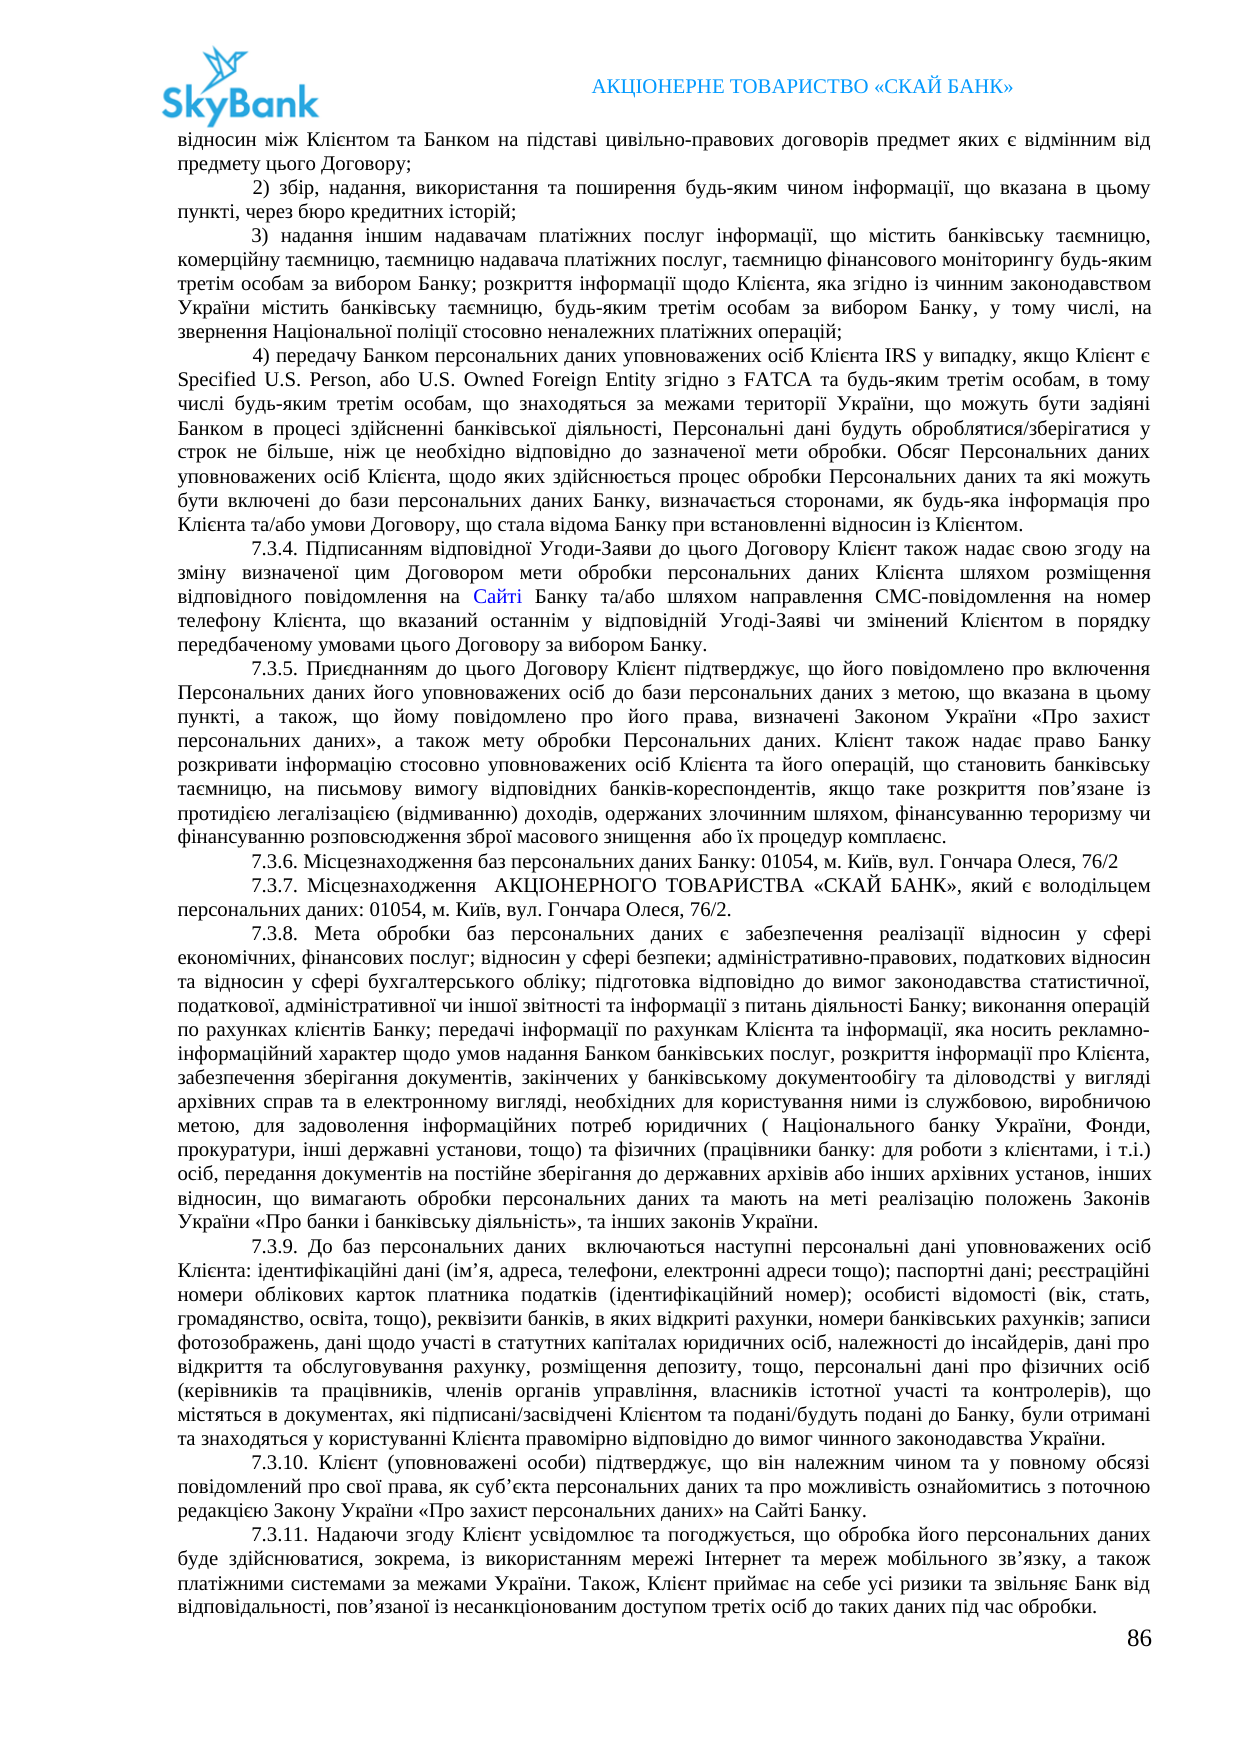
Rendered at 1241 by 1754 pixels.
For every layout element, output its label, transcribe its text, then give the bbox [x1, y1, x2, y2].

text 7.3.4. Підписанням відповідної Угоди-Заяви до цього Договору Клієнт також надає свою згоду на зміну визначеної цим Договором мети обробки персональних даних Клієнта шляхом розміщення відповідного повідомлення на Сайті Банку та/або шляхом направлення СМС-повідомлення на номер телефону Клієнта, що вказаний останнім у відповідній Угоді-Заяві чи змінений Клієнтом в порядку передбаченому умовами цього Договору за вибором Банку. [177, 536, 1152, 656]
text 7.3.6. Місцезнаходження баз персональних даних Банку: 01054, м. Київ, вул. Гончара Олеся, 76/2 [177, 848, 1152, 873]
text 7.3.8. Мета обробки баз персональних даних є забезпечення реалізації відносин у сфері економічних, фінансових послуг; відносин у сфері безпеки; адміністративно-правових, податкових відносин та відносин у сфері бухгалтерського обліку; підготовка відповідно до вимог законодавства статистичної, податкової, адміністративної чи іншої звітності та інформації з питань діяльності Банку; виконання операцій по рахунках клієнтів Банку; передачі інформації по рахункам Клієнта та інформації, яка носить рекламно-інформаційний характер щодо умов надання Банком банківських послуг, розкриття інформації про Клієнта, забезпечення зберігання документів, закінчених у банківському документообігу та діловодстві у вигляді архівних справ та в електронному вигляді, необхідних для користування ними із службовою, виробничою метою, для задоволення інформаційних потреб юридичних ( Національного банку України, Фонди, прокуратури, інші державні установи, тощо) та фізичних (працівники банку: для роботи з клієнтами, і т.і.) осіб, передання документів на постійне зберігання до державних архівів або інших архівних установ, інших відносин, що вимагають обробки персональних даних та мають на меті реалізацію положень Законів України «Про банки і банківську діяльність», та інших законів України. [177, 921, 1152, 1233]
text 7.3.5. Приєднанням до цього Договору Клієнт підтверджує, що його повідомлено про включення Персональних даних його уповноважених осіб до бази персональних даних з метою, що вказана в цьому пункті, а також, що йому повідомлено про його права, визначені Законом України «Про захист персональних даних», а також мету обробки Персональних даних. Клієнт також надає право Банку розкривати інформацію стосовно уповноважених осіб Клієнта та його операцій, що становить банківську таємницю, на письмову вимогу відповідних банків-кореспондентів, якщо таке розкриття пов’язане із протидією легалізацією (відмиванню) доходів, одержаних злочинним шляхом, фінансуванню тероризму чи фінансуванню розповсюдження зброї масового знищення або їх процедур комплаєнс. [177, 656, 1152, 848]
text 7.3.10. Клієнт (уповноважені особи) підтверджує, що він належним чином та у повному обсязі повідомлений про свої права, як суб’єкта персональних даних та про можливість ознайомитись з поточною редакцією Закону України «Про захист персональних даних» на Cайті Банку. [177, 1450, 1152, 1522]
text 3) надання іншим надавачам платіжних послуг інформації, що містить банківську таємницю, комерційну таємницю, таємницю надавача платіжних послуг, таємницю фінансового моніторингу будь-яким третім особам за вибором Банку; розкриття інформації щодо Клієнта, яка згідно із чинним законодавством України містить банківську таємницю, будь-яким третім особам за вибором Банку, у тому числі, на звернення Національної поліції стосовно неналежних платіжних операцій; [177, 247, 1152, 343]
text 7.3.9. До баз персональних даних включаються наступні персональні дані уповноважених осіб Клієнта: ідентифікаційні дані (ім’я, адреса, телефони, електронні адреси тощо); паспортні дані; реєстраційні номери облікових карток платника податків (ідентифікаційний номер); особисті відомості (вік, стать, громадянство, освіта, тощо), реквізити банків, в яких відкриті рахунки, номери банківських рахунків; записи фотозображень, дані щодо участі в статутних капіталах юридичних осіб, належності до інсайдерів, дані про відкриття та обслуговування рахунку, розміщення депозиту, тощо, персональні дані про фізичних осіб (керівників та працівників, членів органів управління, власників істотної участі та контролерів), що містяться в документах, які підписані/засвідчені Клієнтом та подані/будуть подані до Банку, були отримані та знаходяться у користуванні Клієнта правомірно відповідно до вимог чинного законодавства України. [177, 1233, 1152, 1450]
picture [142, 35, 349, 140]
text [177, 127, 1152, 175]
text 4) передачу Банком персональних даних уповноважених осіб Клієнта IRS у випадку, якщо Клієнт є Specified U.S. Person, або U.S. Owned Foreign Entity згідно з FATCA та будь-яким третім особам, в тому числі будь-яким третім особам, що знаходяться за межами території України, що можуть бути задіяні Банком в процесі здійсненні банківської діяльності, Персональні дані будуть оброблятися/зберігатися у строк не більше, ніж це необхідно відповідно до зазначеної мети обробки. Обсяг Персональних даних уповноважених осіб Клієнта, щодо яких здійснюється процес обробки Персональних даних та які можуть бути включені до бази персональних даних Банку, визначається сторонами, як будь-яка інформація про Клієнта та/або умови Договору, що стала відома Банку при встановленні відносин із Клієнтом. [177, 343, 1152, 536]
text 7.3.11. Надаючи згоду Клієнт усвідомлює та погоджується, що обробка його персональних даних буде здійснюватися, зокрема, із використанням мережі Інтернет та мереж мобільного зв’язку, а також платіжними системами за межами України. Також, Клієнт приймає на себе усі ризики та звільняє Банк від відповідальності, пов’язаної із несанкціонованим доступом третіх осіб до таких даних під час обробки. [177, 1522, 1152, 1618]
text 7.3.7. Місцезнаходження АКЦІОНЕРНОГО ТОВАРИСТВА «СКАЙ БАНК», який є володільцем персональних даних: 01054, м. Київ, вул. Гончара Олеся, 76/2. [177, 873, 1152, 921]
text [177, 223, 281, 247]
text 2) збір, надання, використання та поширення будь-яким чином інформації, що вказана в цьому пункті, через бюро кредитних історій; [177, 175, 1152, 223]
